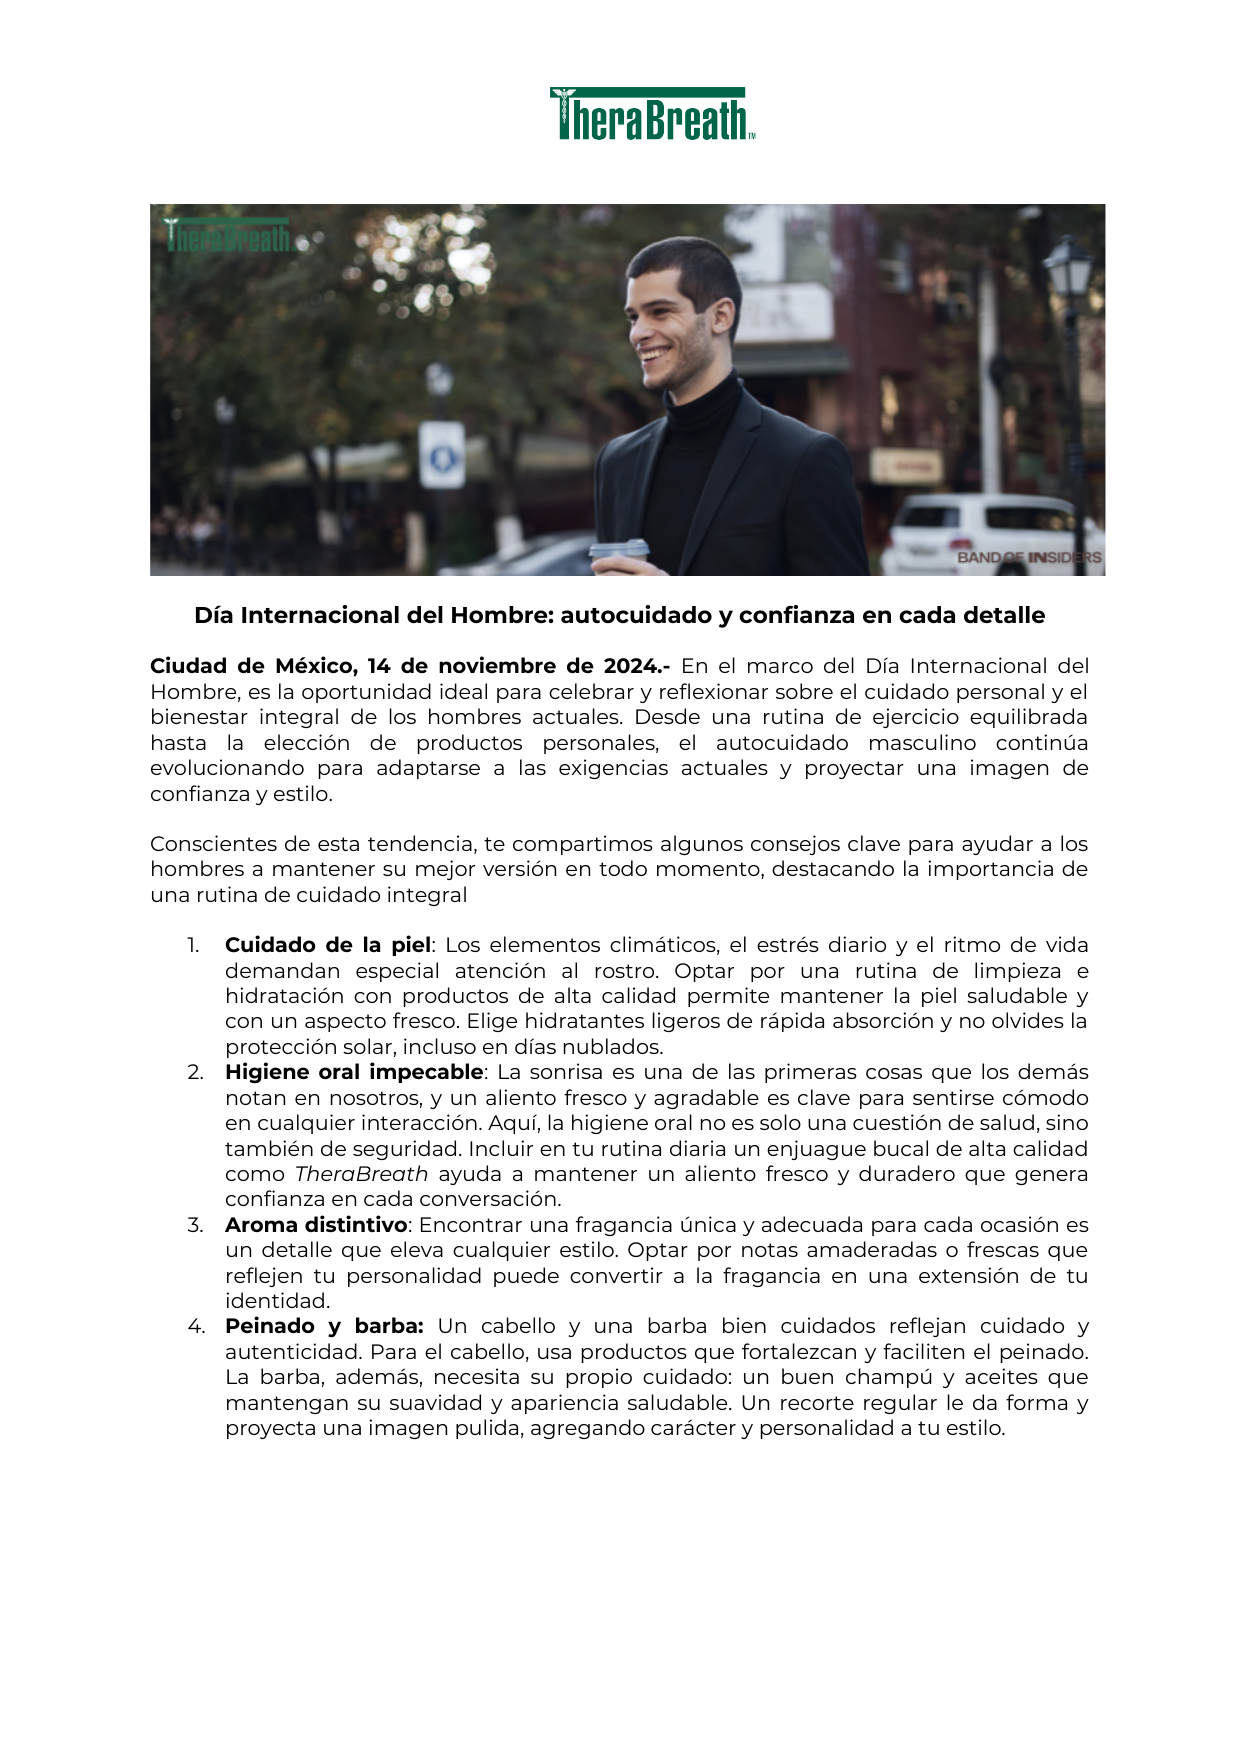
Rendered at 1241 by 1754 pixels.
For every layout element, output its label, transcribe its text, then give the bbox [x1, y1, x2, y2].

list Aroma distintivo: Encontrar una fragancia única y adecuada para cada ocasión es un detalle que eleva cualquier estilo. Optar por notas amaderadas o frescas que reflejen tu personalidad puede convertir a la fragancia en una extensión de tu identidad. [187, 1212, 1090, 1314]
list Cuidado de la piel: Los elementos climáticos, el estrés diario y el ritmo de vida demandan especial atención al rostro. Optar por una rutina de limpieza e hidratación con productos de alta calidad permite mantener la piel saludable y con un aspecto fresco. Elige hidratantes ligeros de rápida absorción y no olvides la protección solar, incluso en días nublados. [187, 932, 1090, 1059]
list Higiene oral impecable: La sonrisa es una de las primeras cosas que los demás notan en nosotros, y un aliento fresco y agradable es clave para sentirse cómodo en cualquier interacción. Aquí, la higiene oral no es solo una cuestión de salud, sino también de seguridad. Incluir en tu rutina diaria un enjuague bucal de alta calidad como TheraBreath ayuda a mantener un aliento fresco y duradero que genera confianza en cada conversación. [187, 1059, 1090, 1212]
picture [550, 87, 756, 140]
picture [150, 204, 1106, 576]
text Conscientes de esta tendencia, te compartimos algunos consejos clave para ayudar a los hombres a mantener su mejor versión en todo momento, destacando la importancia de una rutina de cuidado integral [150, 831, 1090, 907]
text Día Internacional del Hombre: autocuidado y confianza en cada detalle [150, 601, 1090, 629]
list Peinado y barba: Un cabello y una barba bien cuidados reflejan cuidado y autenticidad. Para el cabello, usa productos que fortalezcan y faciliten el peinado. La barba, además, necesita su propio cuidado: un buen champú y aceites que mantengan su suavidad y apariencia saludable. Un recorte regular le da forma y proyecta una imagen pulida, agregando carácter y personalidad a tu estilo. [187, 1314, 1090, 1441]
text Ciudad de México, 14 de noviembre de 2024.- En el marco del Día Internacional del Hombre, es la oportunidad ideal para celebrar y reflexionar sobre el cuidado personal y el bienestar integral de los hombres actuales. Desde una rutina de ejercicio equilibrada hasta la elección de productos personales, el autocuidado masculino continúa evolucionando para adaptarse a las exigencias actuales y proyectar una imagen de confianza y estilo. [150, 654, 1090, 806]
